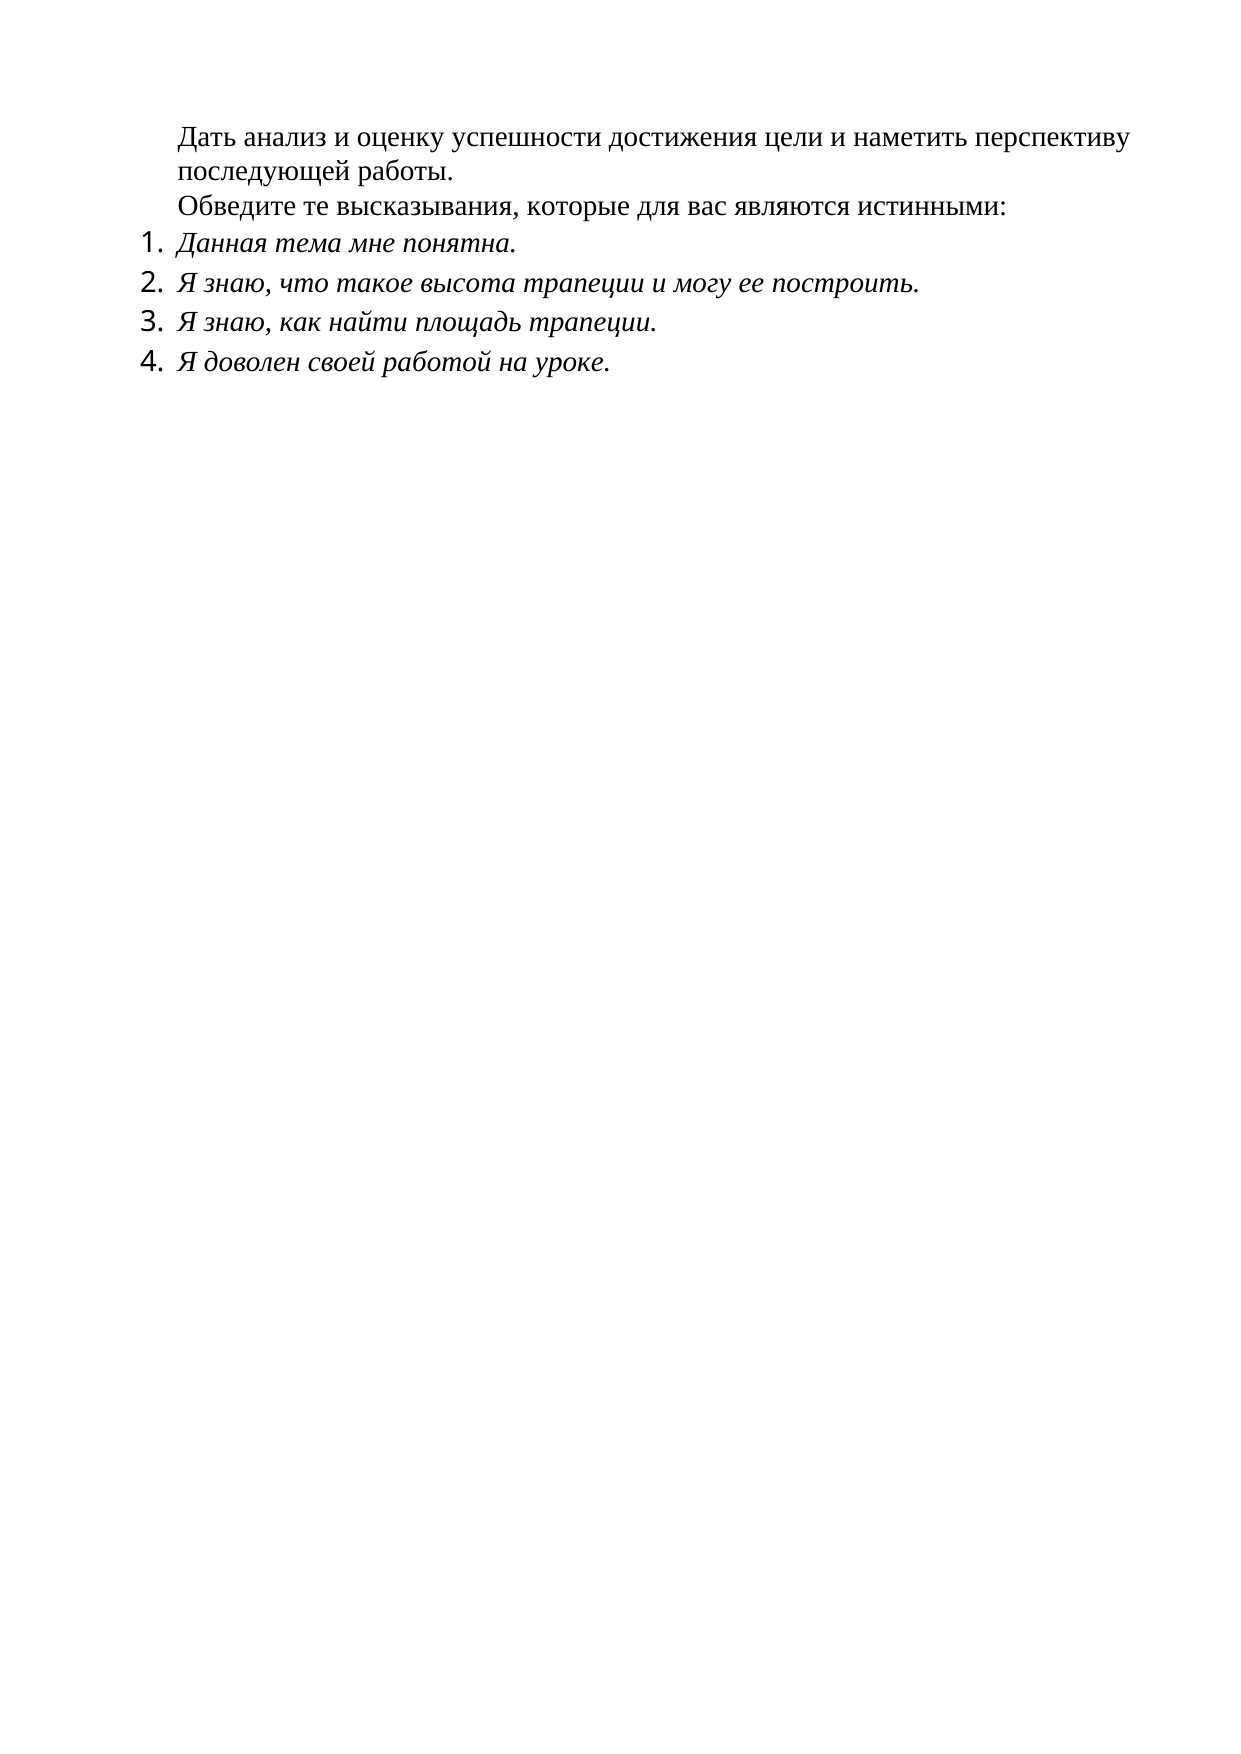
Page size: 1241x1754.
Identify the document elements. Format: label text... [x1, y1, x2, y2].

list Данная тема мне понятна. [140, 221, 1152, 261]
text Дать анализ и оценку успешности достижения цели и наметить перспективу последующей работы. [177, 118, 1152, 187]
list Я знаю, как найти площадь трапеции. [140, 301, 1152, 340]
text Обведите те высказывания, которые для вас являются истинными: [177, 187, 1152, 221]
list Я доволен своей работой на уроке. [140, 340, 1152, 380]
list Я знаю, что такое высота трапеции и могу ее построить. [140, 261, 1152, 301]
